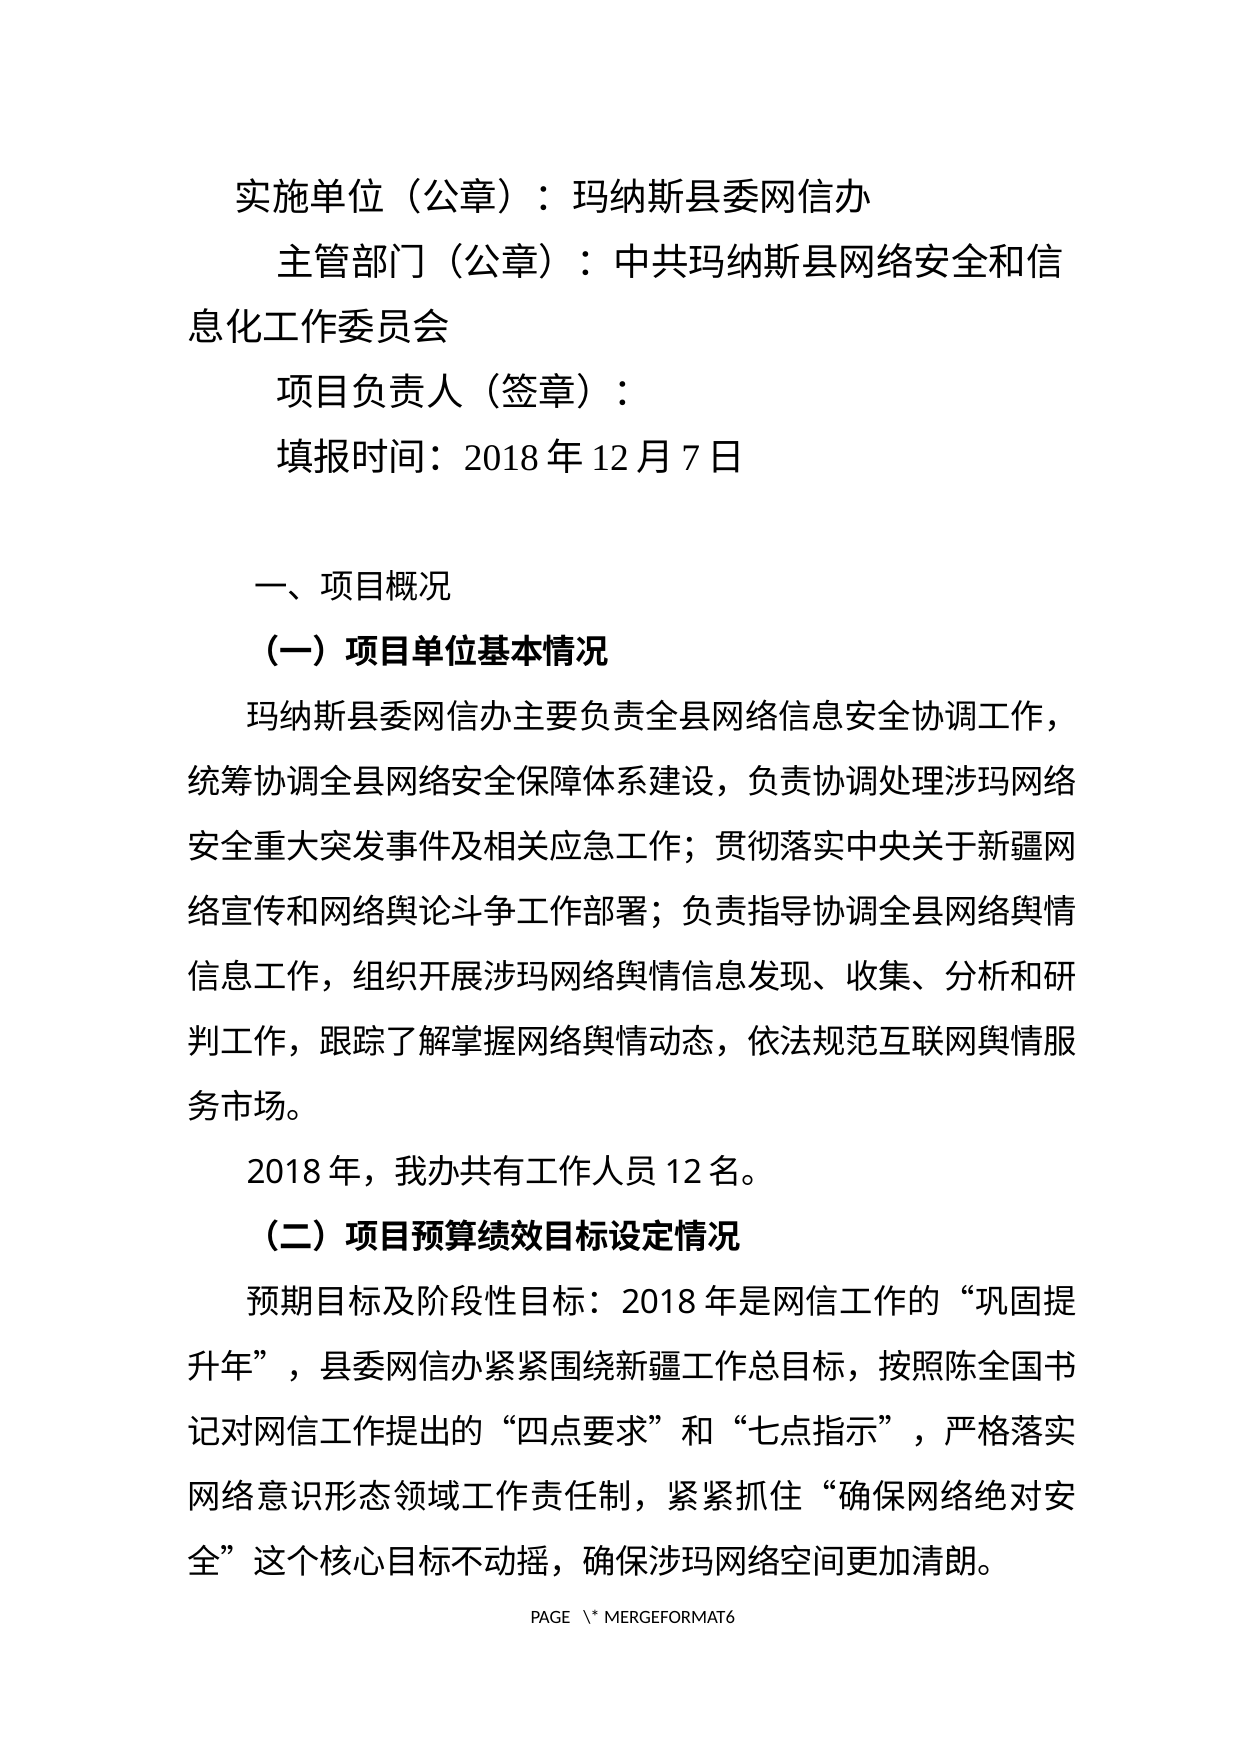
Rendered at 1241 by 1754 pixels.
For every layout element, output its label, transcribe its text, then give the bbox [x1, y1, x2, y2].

text （一）项目单位基本情况 [187, 617, 1078, 682]
text 填报时间：2018年12月7日 [187, 422, 1078, 487]
text 一、项目概况 [187, 552, 1078, 617]
text 玛纳斯县委网信办主要负责全县网络信息安全协调工作，统筹协调全县网络安全保障体系建设，负责协调处理涉玛网络安全重大突发事件及相关应急工作；贯彻落实中央关于新疆网络宣传和网络舆论斗争工作部署；负责指导协调全县网络舆情信息工作，组织开展涉玛网络舆情信息发现、收集、分析和研判工作，跟踪了解掌握网络舆情动态，依法规范互联网舆情服务市场。 [187, 682, 1078, 1137]
text 2018年，我办共有工作人员12名。 [187, 1137, 1078, 1202]
text 项目负责人（签章）： [187, 357, 1078, 422]
text （二）项目预算绩效目标设定情况 [187, 1202, 1078, 1267]
text 主管部门（公章）：中共玛纳斯县网络安全和信息化工作委员会 [187, 227, 1078, 357]
text 实施单位（公章）：玛纳斯县委网信办 [187, 162, 1078, 227]
text 预期目标及阶段性目标：2018年是网信工作的“巩固提升年”，县委网信办紧紧围绕新疆工作总目标，按照陈全国书记对网信工作提出的“四点要求”和“七点指示”，严格落实网络意识形态领域工作责任制，紧紧抓住“确保网络绝对安全”这个核心目标不动摇，确保涉玛网络空间更加清朗。 [187, 1267, 1078, 1592]
